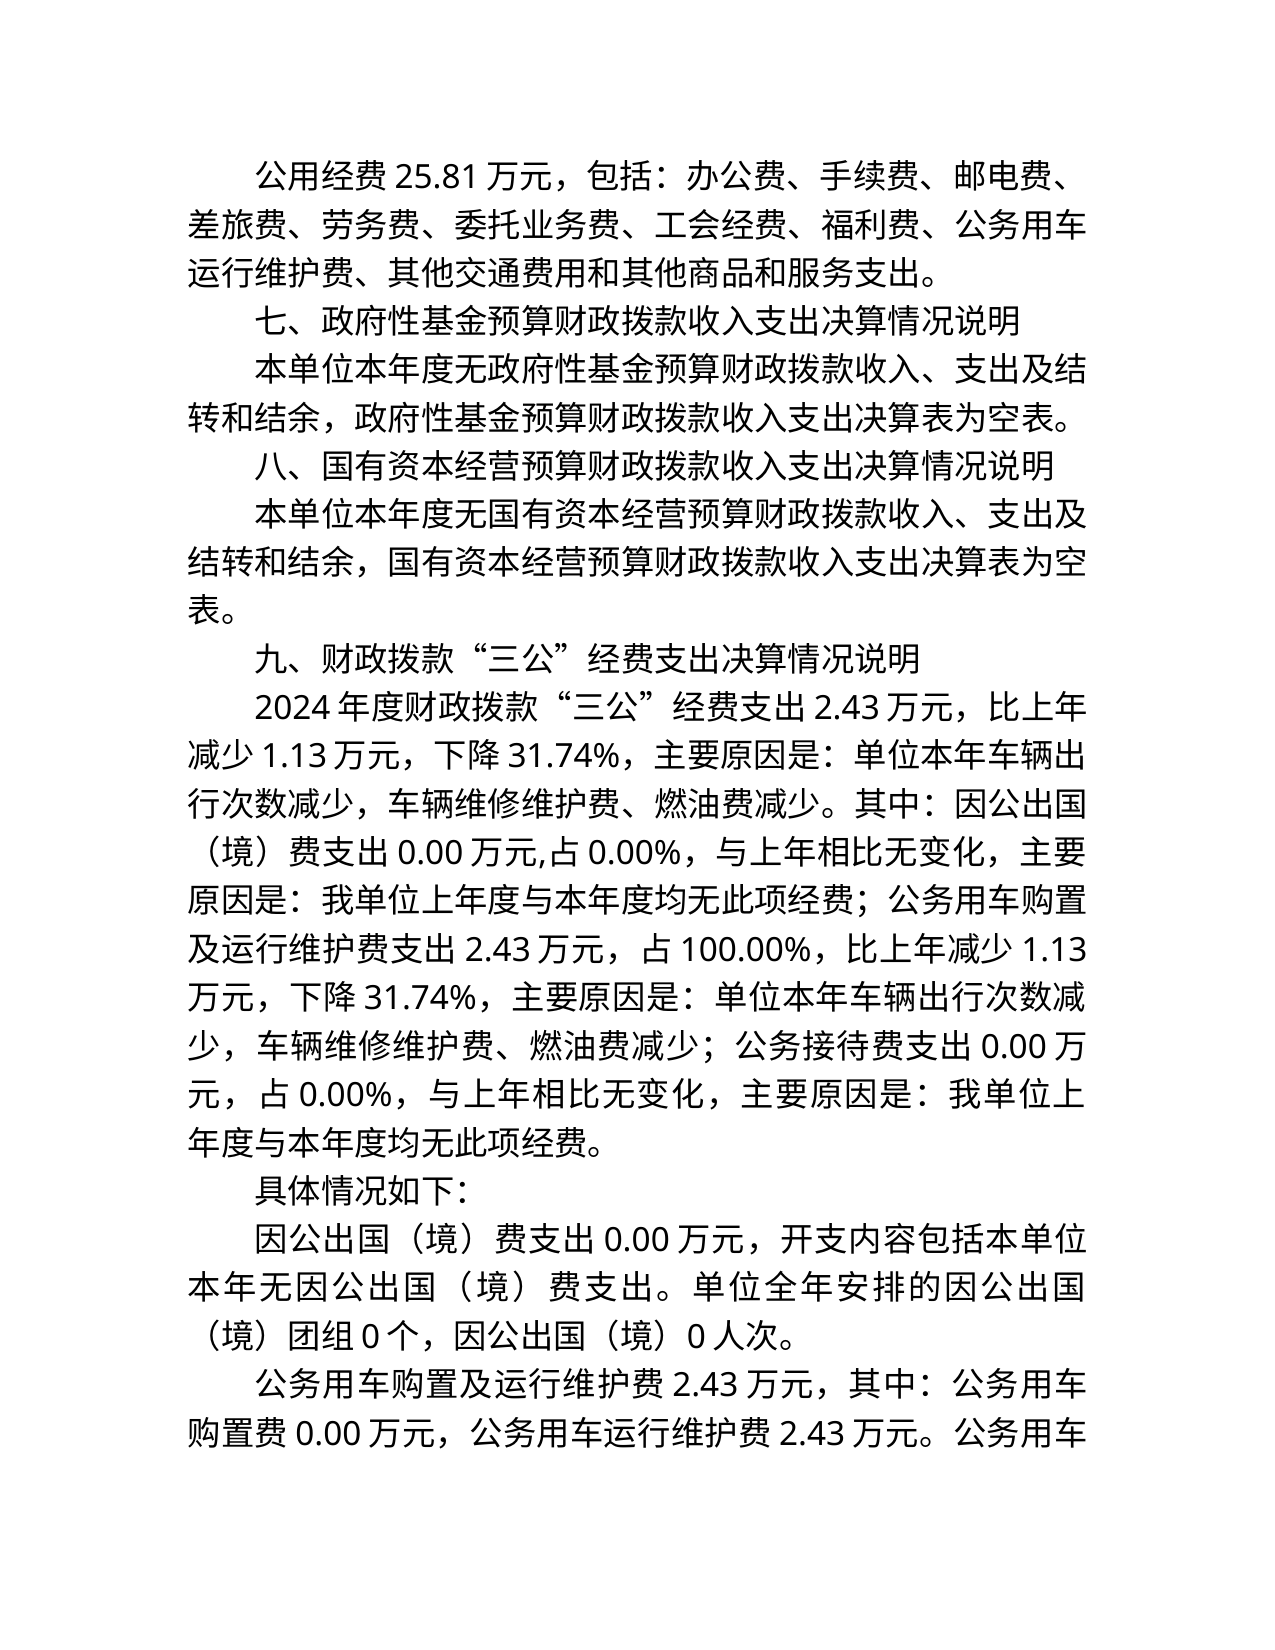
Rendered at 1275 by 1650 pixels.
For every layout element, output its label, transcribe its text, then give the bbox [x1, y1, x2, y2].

text 本单位本年度无政府性基金预算财政拨款收入、支出及结转和结余，政府性基金预算财政拨款收入支出决算表为空表。 [187, 343, 1087, 439]
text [187, 1358, 1087, 1455]
text 本单位本年度无国有资本经营预算财政拨款收入、支出及结转和结余，国有资本经营预算财政拨款收入支出决算表为空表。 [187, 488, 1087, 632]
text 九、财政拨款“三公”经费支出决算情况说明 [187, 632, 1087, 681]
text 八、国有资本经营预算财政拨款收入支出决算情况说明 [187, 439, 1087, 488]
text 2024年度财政拨款“三公”经费支出2.43万元，比上年减少1.13万元，下降31.74%，主要原因是：单位本年车辆出行次数减少，车辆维修维护费、燃油费减少。其中：因公出国（境）费支出0.00万元,占0.00%，与上年相比无变化，主要原因是：我单位上年度与本年度均无此项经费；公务用车购置及运行维护费支出2.43万元，占100.00%，比上年减少1.13万元，下降31.74%，主要原因是：单位本年车辆出行次数减少，车辆维修维护费、燃油费减少；公务接待费支出0.00万元，占0.00%，与上年相比无变化，主要原因是：我单位上年度与本年度均无此项经费。 [187, 681, 1087, 1164]
text 因公出国（境）费支出0.00万元，开支内容包括本单位本年无因公出国（境）费支出。单位全年安排的因公出国（境）团组0个，因公出国（境）0人次。 [187, 1213, 1087, 1358]
text 公用经费25.81万元，包括：办公费、手续费、邮电费、差旅费、劳务费、委托业务费、工会经费、福利费、公务用车运行维护费、其他交通费用和其他商品和服务支出。 [187, 150, 1087, 295]
text 具体情况如下： [187, 1164, 1087, 1213]
text 七、政府性基金预算财政拨款收入支出决算情况说明 [187, 295, 1087, 343]
